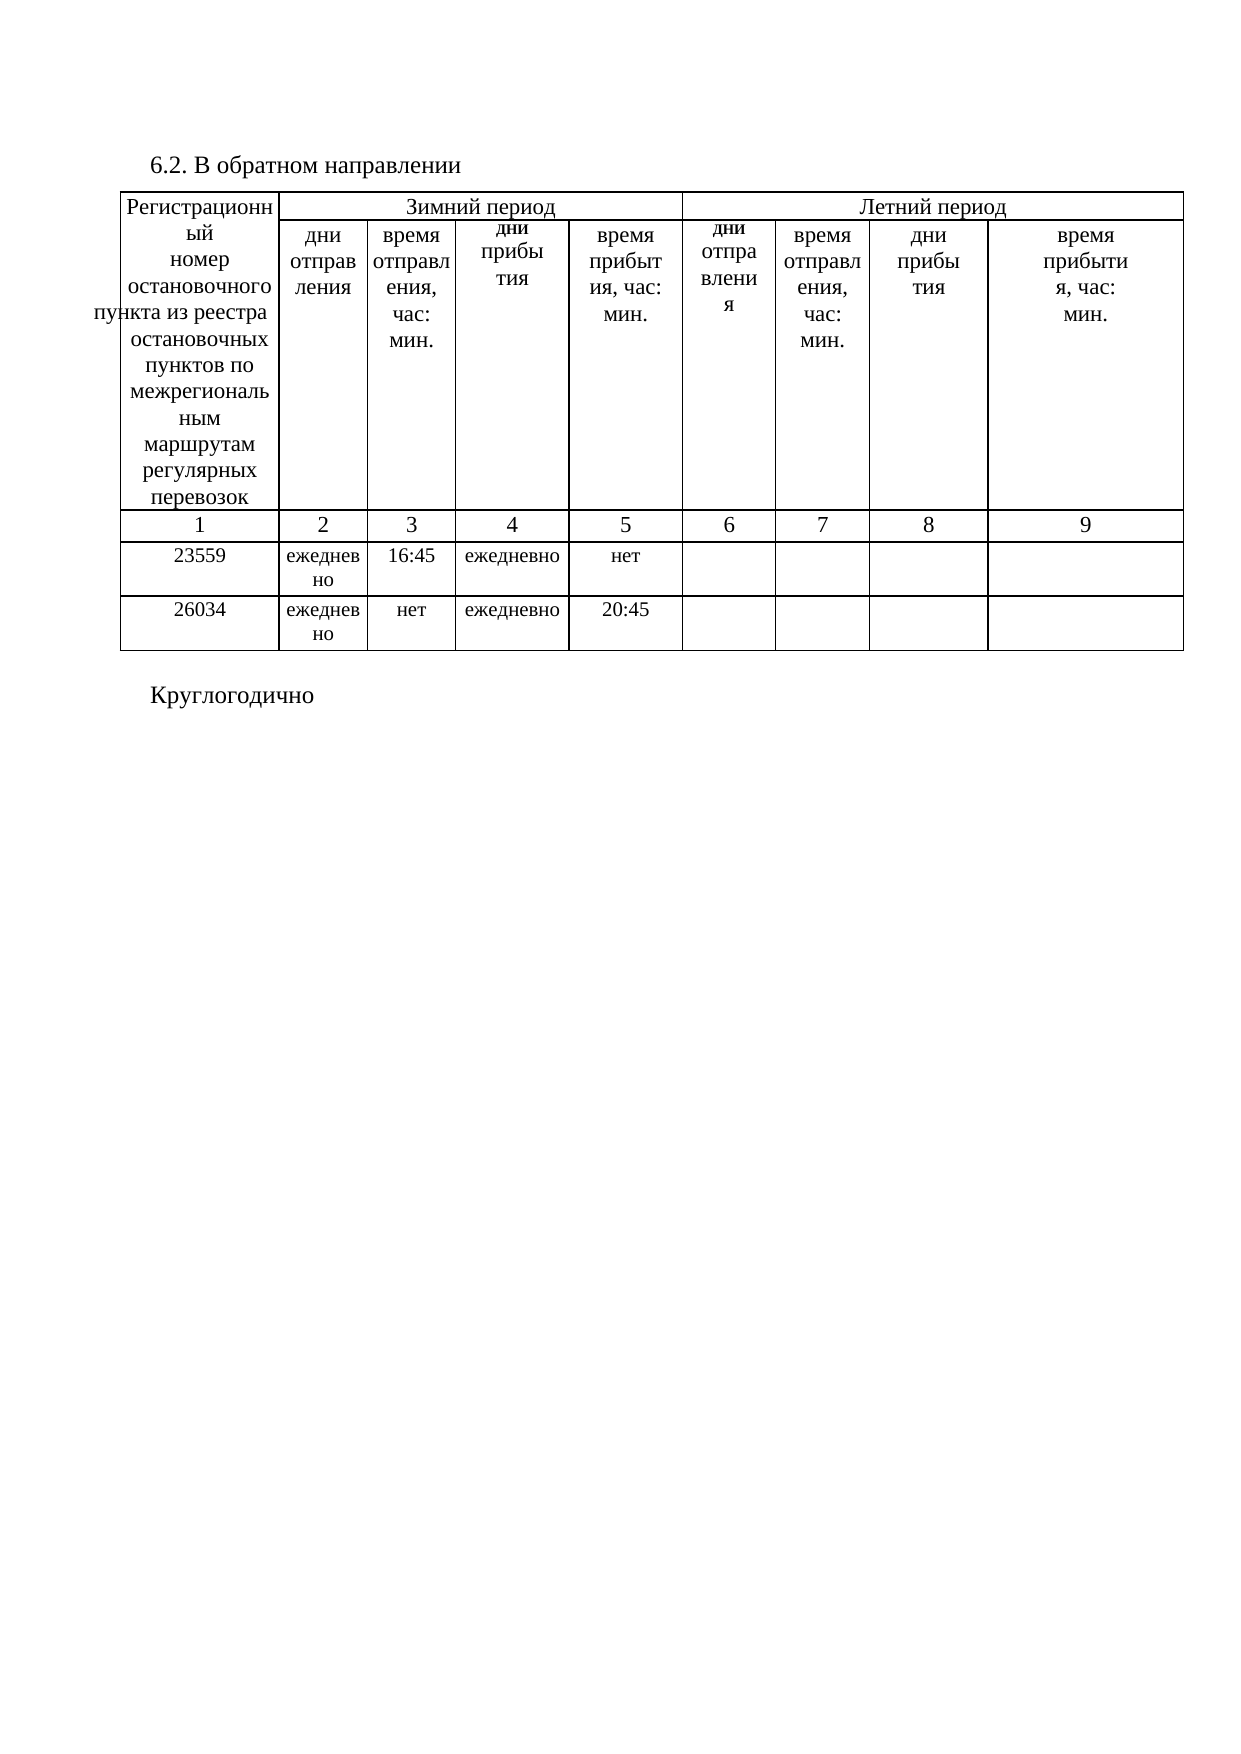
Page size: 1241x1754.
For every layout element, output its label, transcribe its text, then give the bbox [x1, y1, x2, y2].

table_header Зимний период [280, 193, 682, 219]
table_cell [683, 543, 775, 595]
table_cell ежедневно [280, 543, 367, 595]
table_cell 8 [870, 511, 987, 541]
table_cell 1 [121, 511, 278, 541]
table_cell ДНИ отпра влени я [683, 221, 775, 509]
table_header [121, 193, 278, 509]
table_cell 4 [456, 511, 568, 541]
table_cell ДНИ прибы тия [456, 221, 568, 509]
text Круглогодично [150, 680, 1090, 709]
table_cell [776, 597, 869, 650]
table_cell нет [570, 543, 682, 595]
table_cell нет [368, 597, 455, 650]
table_cell дни отправ ления [280, 221, 367, 509]
table_cell [870, 597, 987, 650]
table_cell [776, 543, 869, 595]
table_cell 9 [989, 511, 1183, 541]
table_cell 2 [280, 511, 367, 541]
table_cell ежедневно [456, 543, 568, 595]
table_cell 23559 [121, 543, 278, 595]
table_cell 3 [368, 511, 455, 541]
table_cell 20:45 [570, 597, 682, 650]
table_cell 5 [570, 511, 682, 541]
table_cell 26034 [121, 597, 278, 650]
table_cell время прибыт ия, час: мин. [570, 221, 682, 509]
table_cell ежедневно [280, 597, 367, 650]
table_cell 16:45 [368, 543, 455, 595]
table_cell время отправл ения, час: мин. [776, 221, 869, 509]
table_cell [683, 597, 775, 650]
text 6.2. В обратном направлении [150, 150, 1090, 179]
table_cell 6 [683, 511, 775, 541]
table_cell 7 [776, 511, 869, 541]
table_cell [989, 543, 1183, 595]
table_cell дни прибы тия [870, 221, 987, 509]
table_cell [870, 543, 987, 595]
table_cell время прибыти я, час: мин. [989, 221, 1183, 509]
table_cell ежедневно [456, 597, 568, 650]
table_cell [989, 597, 1183, 650]
table_cell время отправл ения, час: мин. [368, 221, 455, 509]
table_header Летний период [683, 193, 1183, 219]
